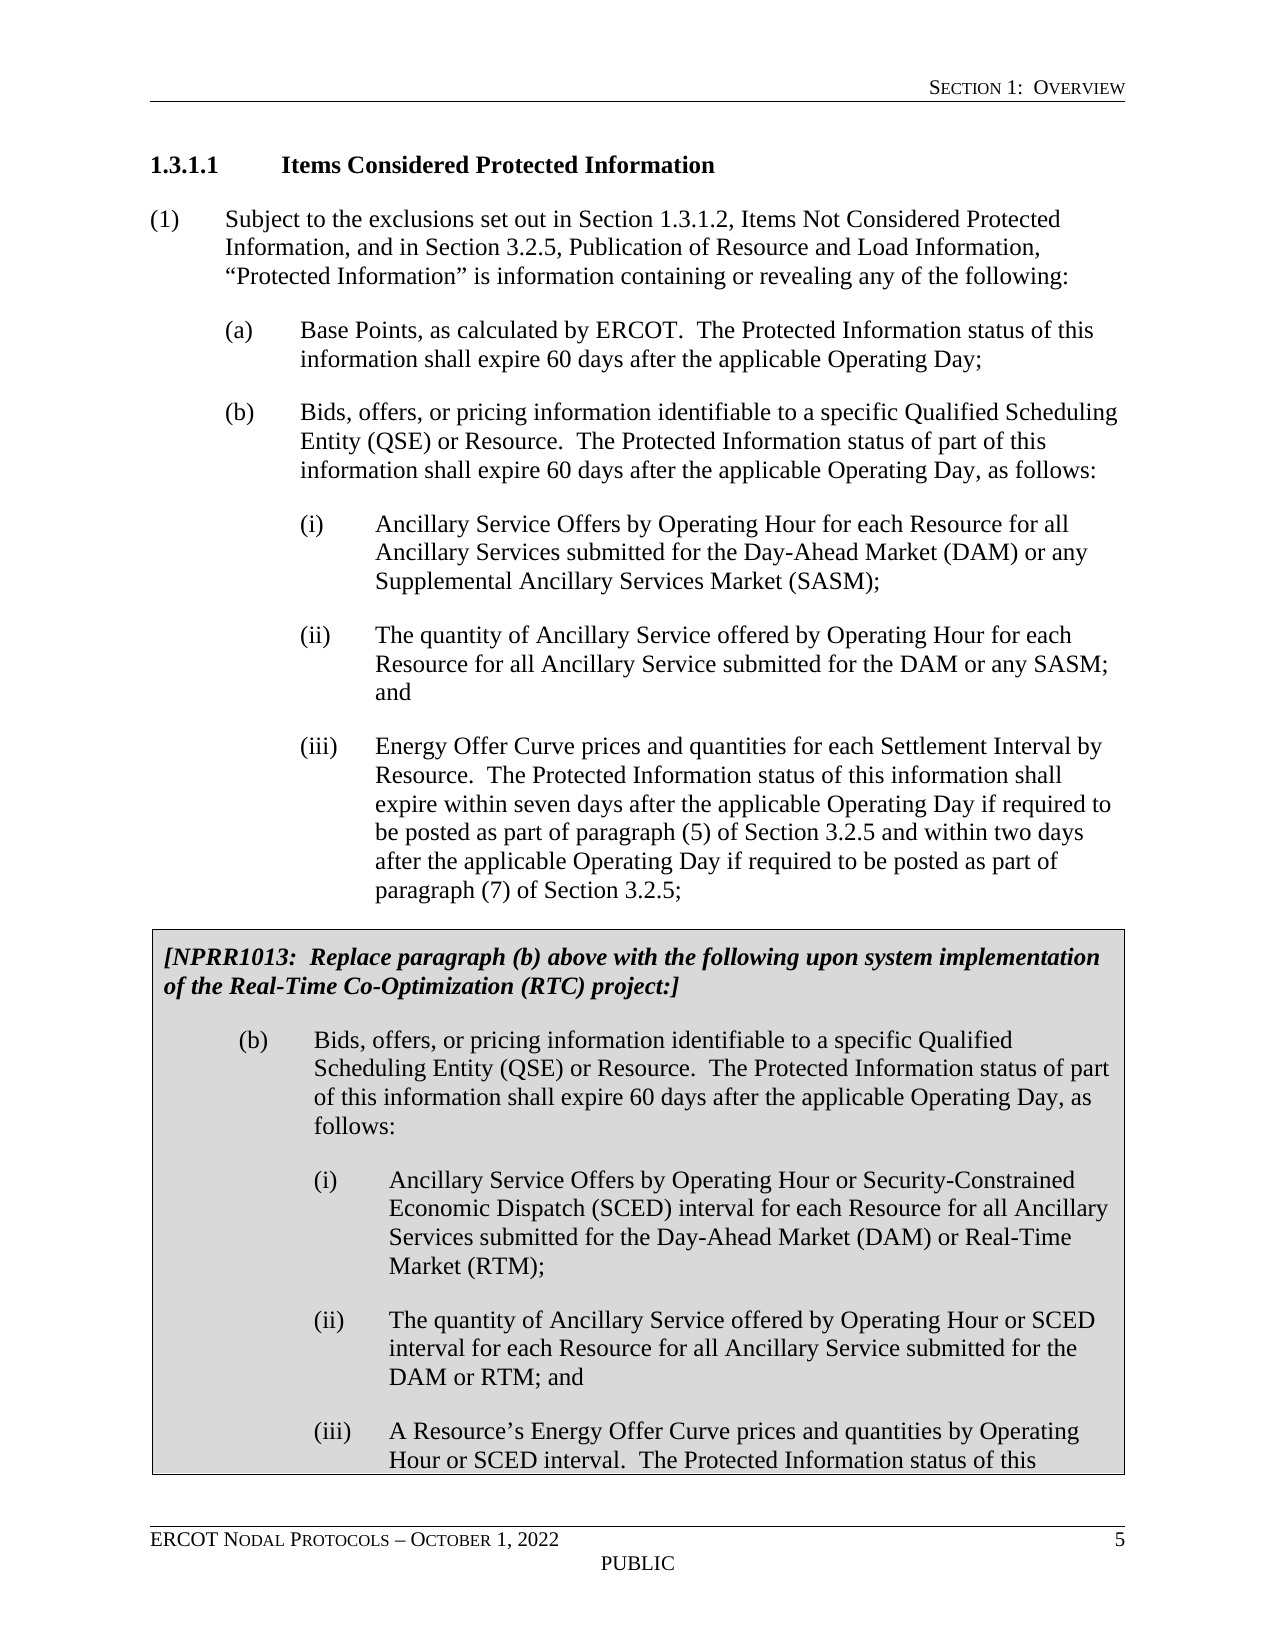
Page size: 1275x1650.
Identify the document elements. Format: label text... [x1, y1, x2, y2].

list (b) Bids, offers, or pricing information identifiable to a specific Qualified Scheduling Entity (QSE) or Resource. The Protected Information status of part of this information shall expire 60 days after the applicable Operating Day, as follows: [225, 397, 1125, 484]
list (ii) The quantity of Ancillary Service offered by Operating Hour for each Resource for all Ancillary Service submitted for the DAM or any SASM; and [300, 620, 1125, 706]
list (i) Ancillary Service Offers by Operating Hour for each Resource for all Ancillary Services submitted for the Day-Ahead Market (DAM) or any Supplemental Ancillary Services Market (SASM); [300, 509, 1125, 595]
text 1.3.1.1 Items Considered Protected Information [150, 150, 1125, 179]
list (a) Base Points, as calculated by ERCOT. The Protected Information status of this information shall expire 60 days after the applicable Operating Day; [225, 315, 1125, 372]
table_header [153, 930, 1124, 1473]
list (iii) Energy Offer Curve prices and quantities for each Settlement Interval by Resource. The Protected Information status of this information shall expire within seven days after the applicable Operating Day if required to be posted as part of paragraph (5) of Section 3.2.5 and within two days after the applicable Operating Day if required to be posted as part of paragraph (7) of Section 3.2.5; [300, 731, 1125, 904]
text (1) Subject to the exclusions set out in Section 1.3.1.2, Items Not Considered Protected Information, and in Section 3.2.5, Publication of Resource and Load Information, “Protected Information” is information containing or revealing any of the following: [150, 204, 1125, 290]
